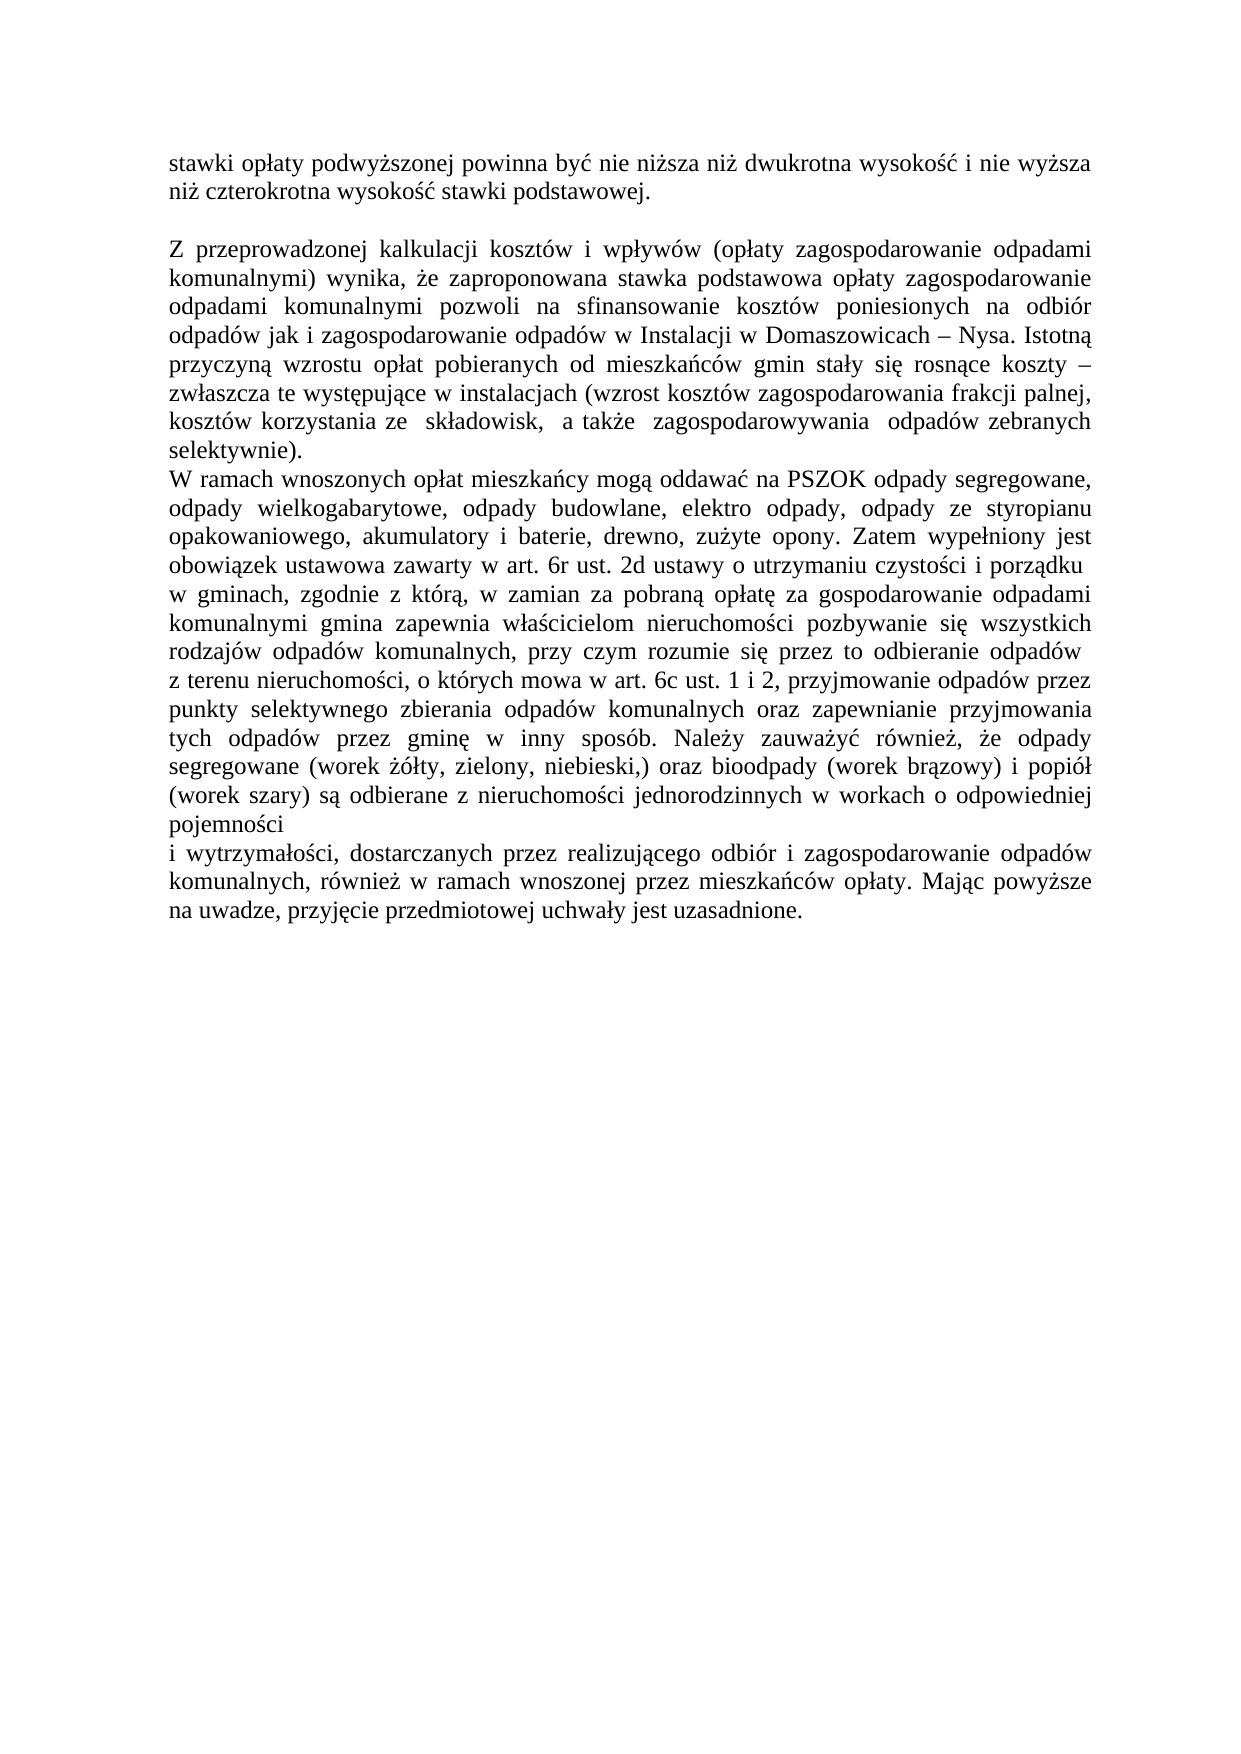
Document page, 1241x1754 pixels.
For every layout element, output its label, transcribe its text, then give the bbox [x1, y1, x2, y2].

text Z przeprowadzonej kalkulacji kosztów i wpływów (opłaty zagospodarowanie odpadami komunalnymi) wynika, że zaproponowana stawka podstawowa opłaty zagospodarowanie odpadami komunalnymi pozwoli na sfinansowanie kosztów poniesionych na odbiór odpadów jak i zagospodarowanie odpadów w Instalacji w Domaszowicach – Nysa. Istotną przyczyną wzrostu opłat pobieranych od mieszkańców gmin stały się rosnące koszty – zwłaszcza te występujące w instalacjach (wzrost kosztów zagospodarowania frakcji palnej, kosztów korzystania ze składowisk, a także zagospodarowywania odpadów zebranych selektywnie). [169, 234, 1093, 464]
text W ramach wnoszonych opłat mieszkańcy mogą oddawać na PSZOK odpady segregowane, odpady wielkogabarytowe, odpady budowlane, elektro odpady, odpady ze styropianu opakowaniowego, akumulatory i baterie, drewno, zużyte opony. Zatem wypełniony jest obowiązek ustawowa zawarty w art. 6r ust. 2d ustawy o utrzymaniu czystości i porządku w gminach, zgodnie z którą, w zamian za pobraną opłatę za gospodarowanie odpadami komunalnymi gmina zapewnia właścicielom nieruchomości pozbywanie się wszystkich rodzajów odpadów komunalnych, przy czym rozumie się przez to odbieranie odpadów z terenu nieruchomości, o których mowa w art. 6c ust. 1 i 2, przyjmowanie odpadów przez punkty selektywnego zbierania odpadów komunalnych oraz zapewnianie przyjmowania tych odpadów przez gminę w inny sposób. Należy zauważyć również, że odpady segregowane (worek żółty, zielony, niebieski,) oraz bioodpady (worek brązowy) i popiół (worek szary) są odbierane z nieruchomości jednorodzinnych w workach o odpowiedniej pojemności i wytrzymałości, dostarczanych przez realizującego odbiór i zagospodarowanie odpadów komunalnych, również w ramach wnoszonej przez mieszkańców opłaty. Mając powyższe na uwadze, przyjęcie przedmiotowej uchwały jest uzasadnione. [169, 464, 1093, 924]
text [169, 148, 1093, 205]
